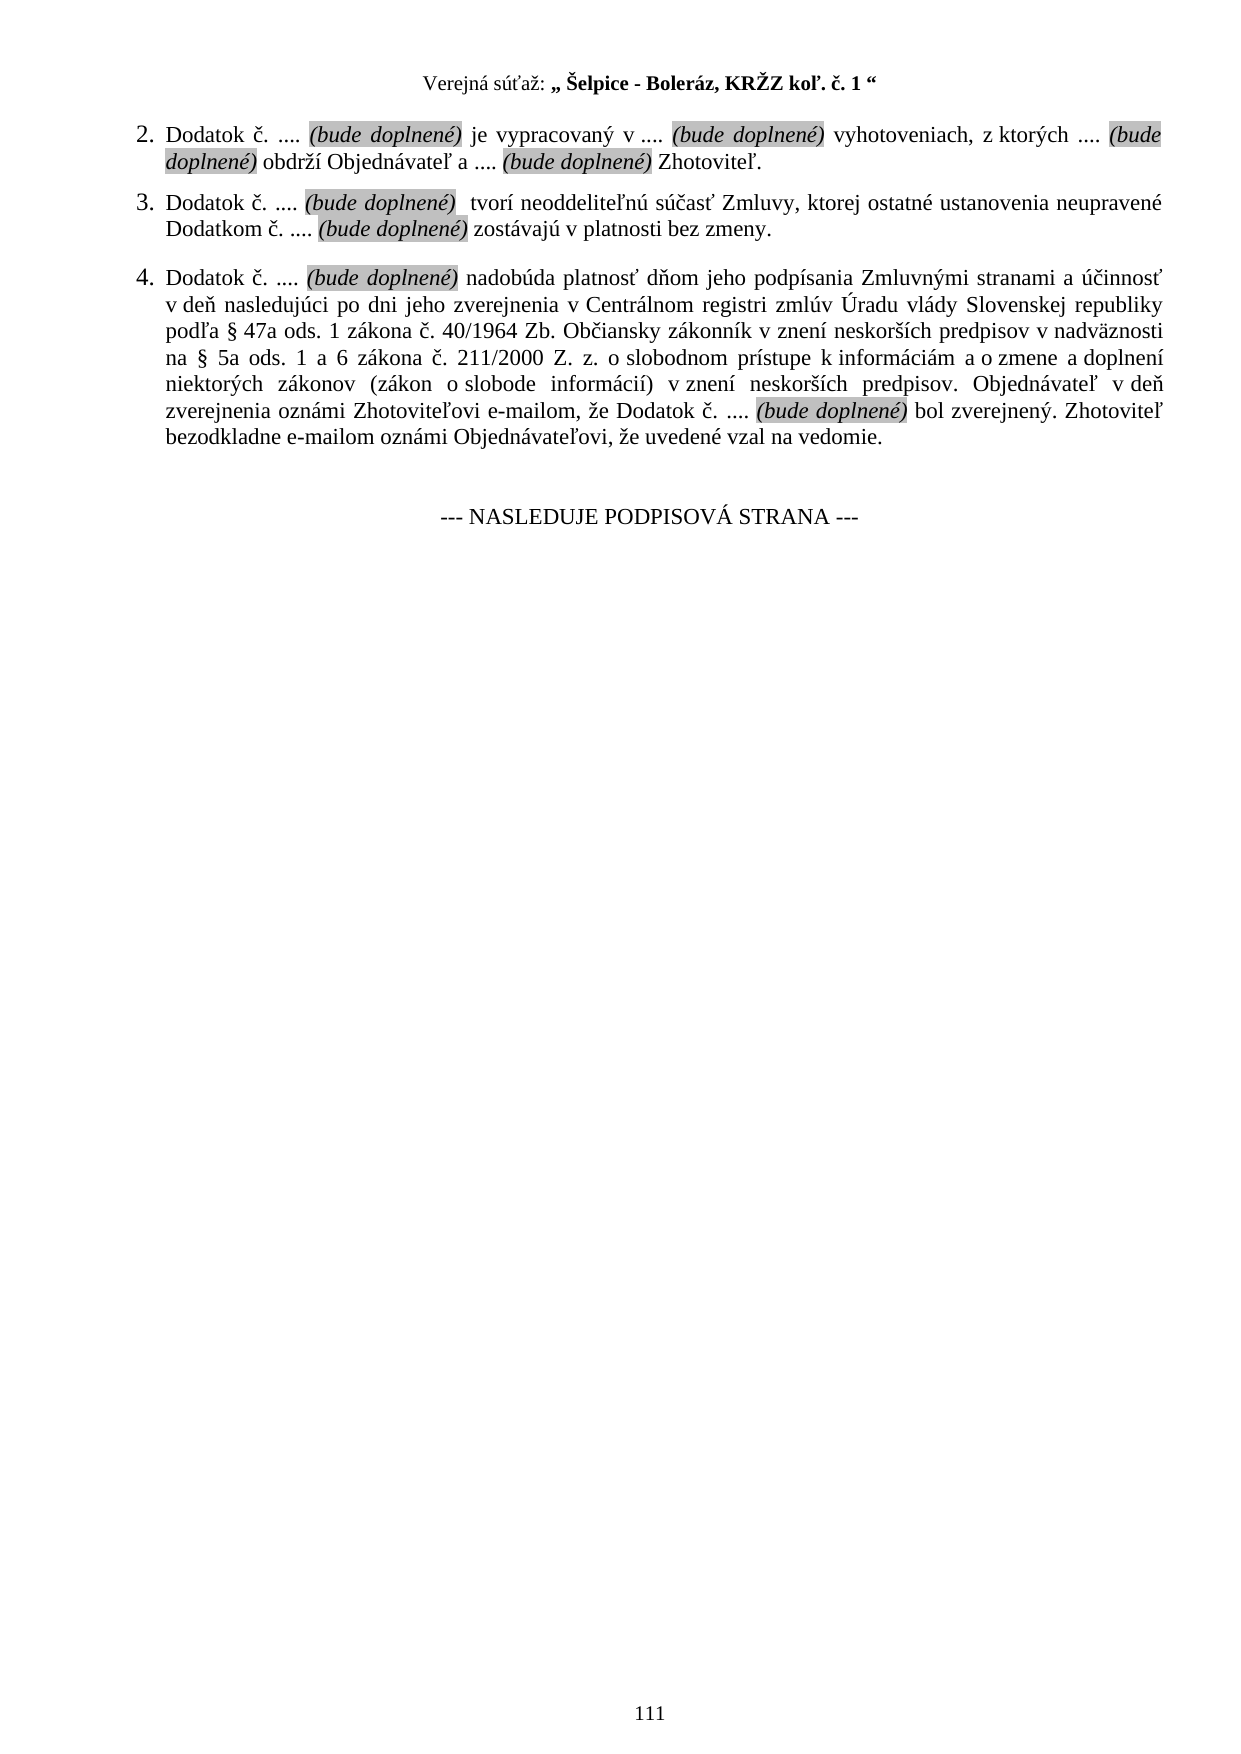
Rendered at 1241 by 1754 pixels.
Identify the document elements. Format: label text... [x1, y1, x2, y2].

list Dodatok č. .... (bude doplnené) tvorí neoddeliteľnú súčasť Zmluvy, ktorej ostatné ustanovenia neupravené Dodatkom č. .... (bude doplnené) zostávajú v platnosti bez zmeny. [136, 187, 1163, 242]
text --- NASLEDUJE PODPISOVÁ STRANA --- [136, 503, 1163, 529]
list Dodatok č. .... (bude doplnené) je vypracovaný v .... (bude doplnené) vyhotoveniach, z ktorých .... (bude doplnené) obdrží Objednávateľ a .... (bude doplnené) Zhotoviteľ. [136, 119, 1163, 174]
list Dodatok č. .... (bude doplnené) nadobúda platnosť dňom jeho podpísania Zmluvnými stranami a účinnosť v deň nasledujúci po dni jeho zverejnenia v Centrálnom registri zmlúv Úradu vlády Slovenskej republiky podľa § 47a ods. 1 zákona č. 40/1964 Zb. Občiansky zákonník v znení neskorších predpisov v nadväznosti na § 5a ods. 1 a 6 zákona č. 211/2000 Z. z. o slobodnom prístupe k informáciám a o zmene a doplnení niektorých zákonov (zákon o slobode informácií) v znení neskorších predpisov. Objednávateľ v deň zverejnenia oznámi Zhotoviteľovi e-mailom, že Dodatok č. .... (bude doplnené) bol zverejnený. Zhotoviteľ bezodkladne e-mailom oznámi Objednávateľovi, že uvedené vzal na vedomie. [136, 262, 1163, 449]
